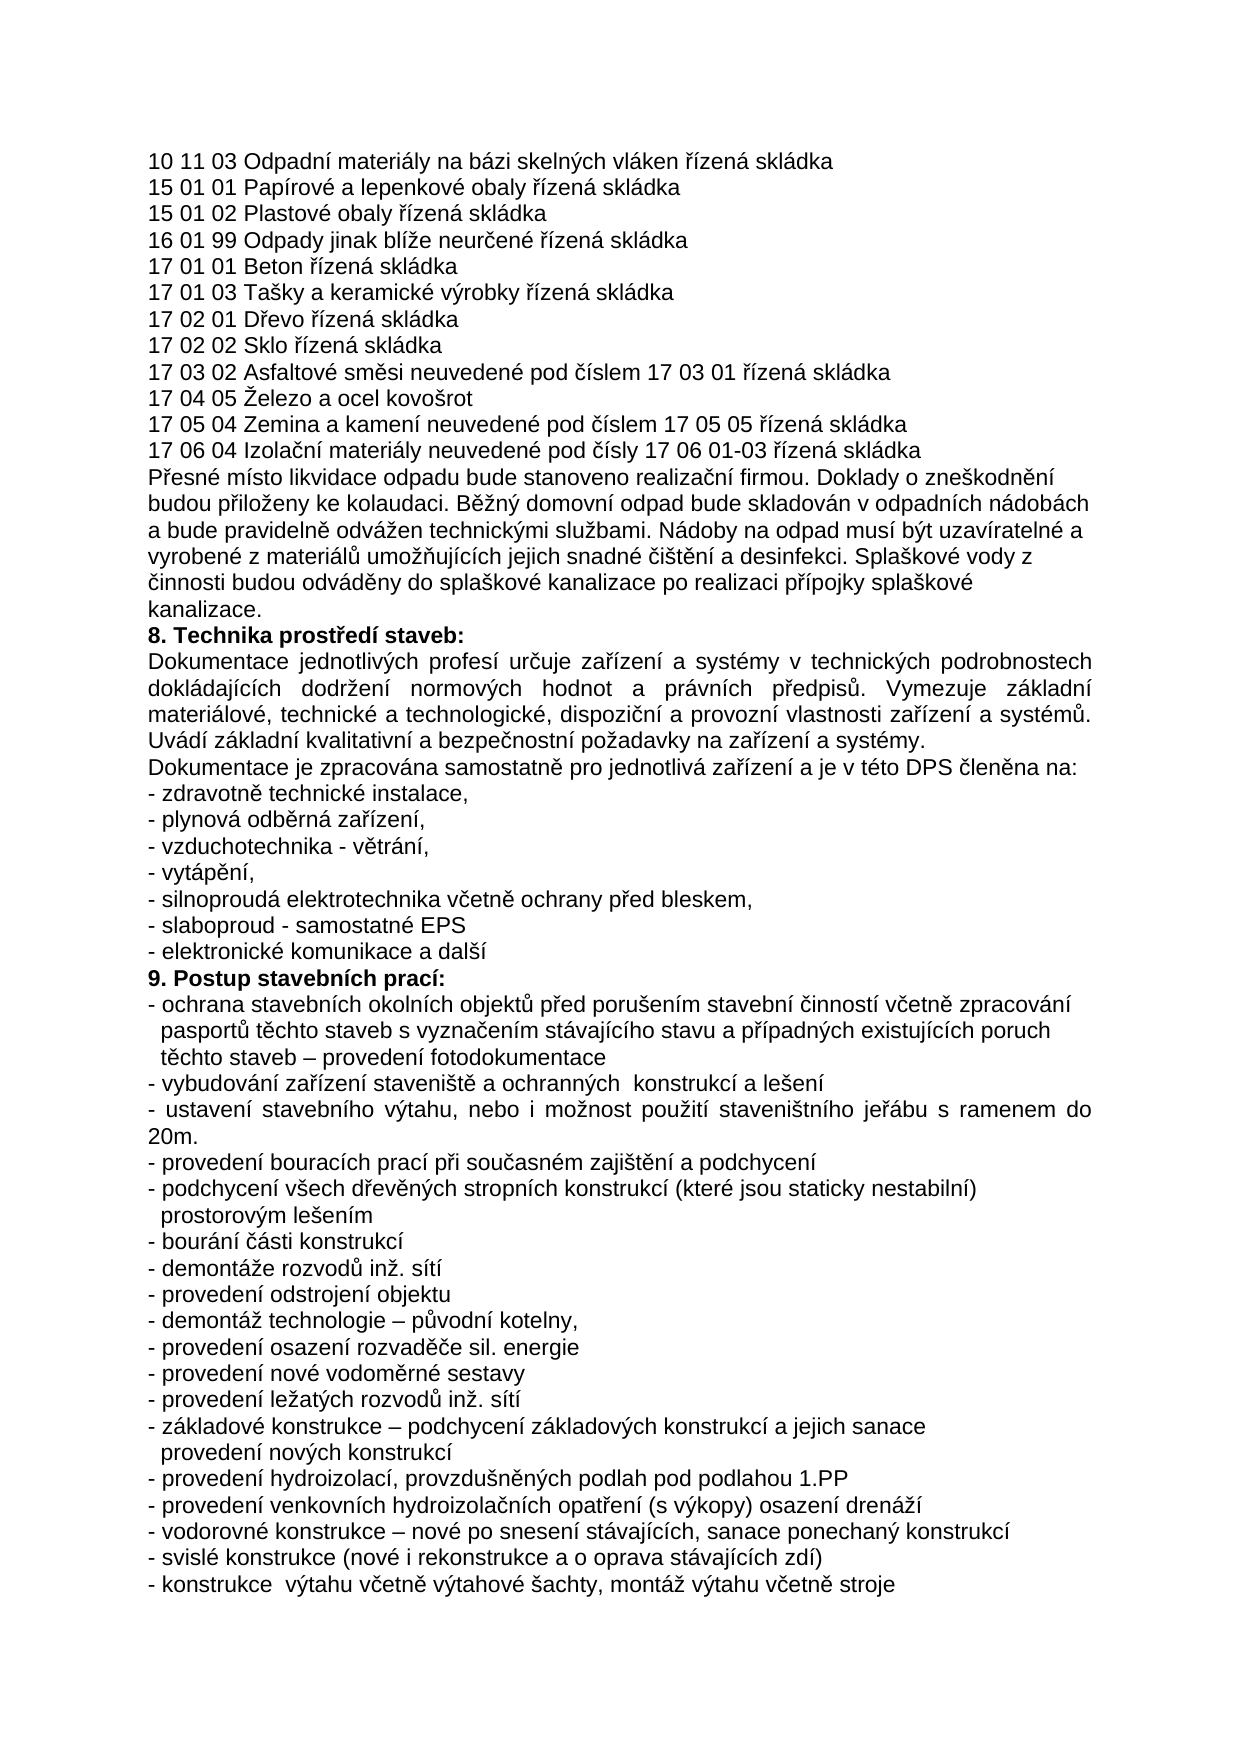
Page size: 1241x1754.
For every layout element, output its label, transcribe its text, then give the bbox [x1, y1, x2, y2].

text - provedení odstrojení objektu [148, 1281, 1093, 1307]
text prostorovým lešením [148, 1202, 1093, 1228]
text provedení nových konstrukcí [148, 1439, 1093, 1465]
text - slaboproud - samostatné EPS [148, 912, 1093, 938]
text - vodorovné konstrukce – nové po snesení stávajících, sanace ponechaný konstrukcí [148, 1518, 1093, 1544]
text 9. Postup stavebních prací: [148, 964, 1093, 991]
text - provedení nové vodoměrné sestavy [148, 1360, 1093, 1386]
text - podchycení všech dřevěných stropních konstrukcí (které jsou staticky nestabilní) [148, 1175, 1093, 1202]
text těchto staveb – provedení fotodokumentace [148, 1044, 1093, 1070]
text - provedení venkovních hydroizolačních opatření (s výkopy) osazení drenáží [148, 1492, 1093, 1518]
text 15 01 02 Plastové obaly řízená skládka [148, 200, 1093, 227]
text - silnoproudá elektrotechnika včetně ochrany před bleskem, [148, 886, 1093, 912]
text - provedení ležatých rozvodů inž. sítí [148, 1386, 1093, 1413]
text 17 03 02 Asfaltové směsi neuvedené pod číslem 17 03 01 řízená skládka [148, 358, 1093, 385]
text - základové konstrukce – podchycení základových konstrukcí a jejich sanace [148, 1413, 1093, 1439]
text Přesné místo likvidace odpadu bude stanoveno realizační firmou. Doklady o zneškodnění budou přiloženy ke kolaudaci. Běžný domovní odpad bude skladován v odpadních nádobách a bude pravidelně odvážen technickými službami. Nádoby na odpad musí být uzavíratelné a vyrobené z materiálů umožňujících jejich snadné čištění a desinfekci. Splaškové vody z [148, 464, 1093, 569]
text 10 11 03 Odpadní materiály na bázi skelných vláken řízená skládka [148, 148, 1093, 174]
text - vzduchotechnika - větrání, [148, 833, 1093, 859]
text - zdravotně technické instalace, [148, 780, 1093, 806]
text pasportů těchto staveb s vyznačením stávajícího stavu a případných existujících poruch [148, 1017, 1093, 1044]
text 17 01 01 Beton řízená skládka [148, 253, 1093, 279]
text - provedení bouracích prací při současném zajištění a podchycení [148, 1149, 1093, 1175]
text - plynová odběrná zařízení, [148, 806, 1093, 833]
text 17 05 04 Zemina a kamení neuvedené pod číslem 17 05 05 řízená skládka [148, 411, 1093, 437]
text Dokumentace je zpracována samostatně pro jednotlivá zařízení a je v této DPS členěna na: [148, 754, 1093, 780]
text 15 01 01 Papírové a lepenkové obaly řízená skládka [148, 174, 1093, 200]
text Dokumentace jednotlivých profesí určuje zařízení a systémy v technických podrobnostech dokládajících dodržení normových hodnot a právních předpisů. Vymezuje základní materiálové, technické a technologické, dispoziční a provozní vlastnosti zařízení a systémů. Uvádí základní kvalitativní a bezpečnostní požadavky na zařízení a systémy. [148, 648, 1093, 754]
text - konstrukce výtahu včetně výtahové šachty, montáž výtahu včetně stroje [148, 1571, 1093, 1597]
text 16 01 99 Odpady jinak blíže neurčené řízená skládka [148, 227, 1093, 253]
text - svislé konstrukce (nové i rekonstrukce a o oprava stávajících zdí) [148, 1544, 1093, 1571]
text - ochrana stavebních okolních objektů před porušením stavební činností včetně zpracování [148, 991, 1093, 1017]
text - provedení osazení rozvaděče sil. energie [148, 1333, 1093, 1360]
text 17 02 02 Sklo řízená skládka [148, 332, 1093, 358]
text 8. Technika prostředí staveb: [148, 622, 1093, 648]
text činnosti budou odváděny do splaškové kanalizace po realizaci přípojky splaškové kanalizace. [148, 569, 1093, 622]
text - demontáže rozvodů inž. sítí [148, 1254, 1093, 1281]
text - provedení hydroizolací, provzdušněných podlah pod podlahou 1.PP [148, 1465, 1093, 1492]
text - bourání části konstrukcí [148, 1228, 1093, 1254]
text - vytápění, [148, 859, 1093, 886]
text 17 04 05 Železo a ocel kovošrot [148, 385, 1093, 411]
text 17 02 01 Dřevo řízená skládka [148, 306, 1093, 332]
text 17 06 04 Izolační materiály neuvedené pod čísly 17 06 01-03 řízená skládka [148, 437, 1093, 464]
text - elektronické komunikace a další [148, 938, 1093, 964]
text - ustavení stavebního výtahu, nebo i možnost použití staveništního jeřábu s ramenem do 20m. [148, 1096, 1093, 1149]
text 17 01 03 Tašky a keramické výrobky řízená skládka [148, 279, 1093, 306]
text - demontáž technologie – původní kotelny, [148, 1307, 1093, 1333]
text - vybudování zařízení staveniště a ochranných konstrukcí a lešení [148, 1070, 1093, 1096]
